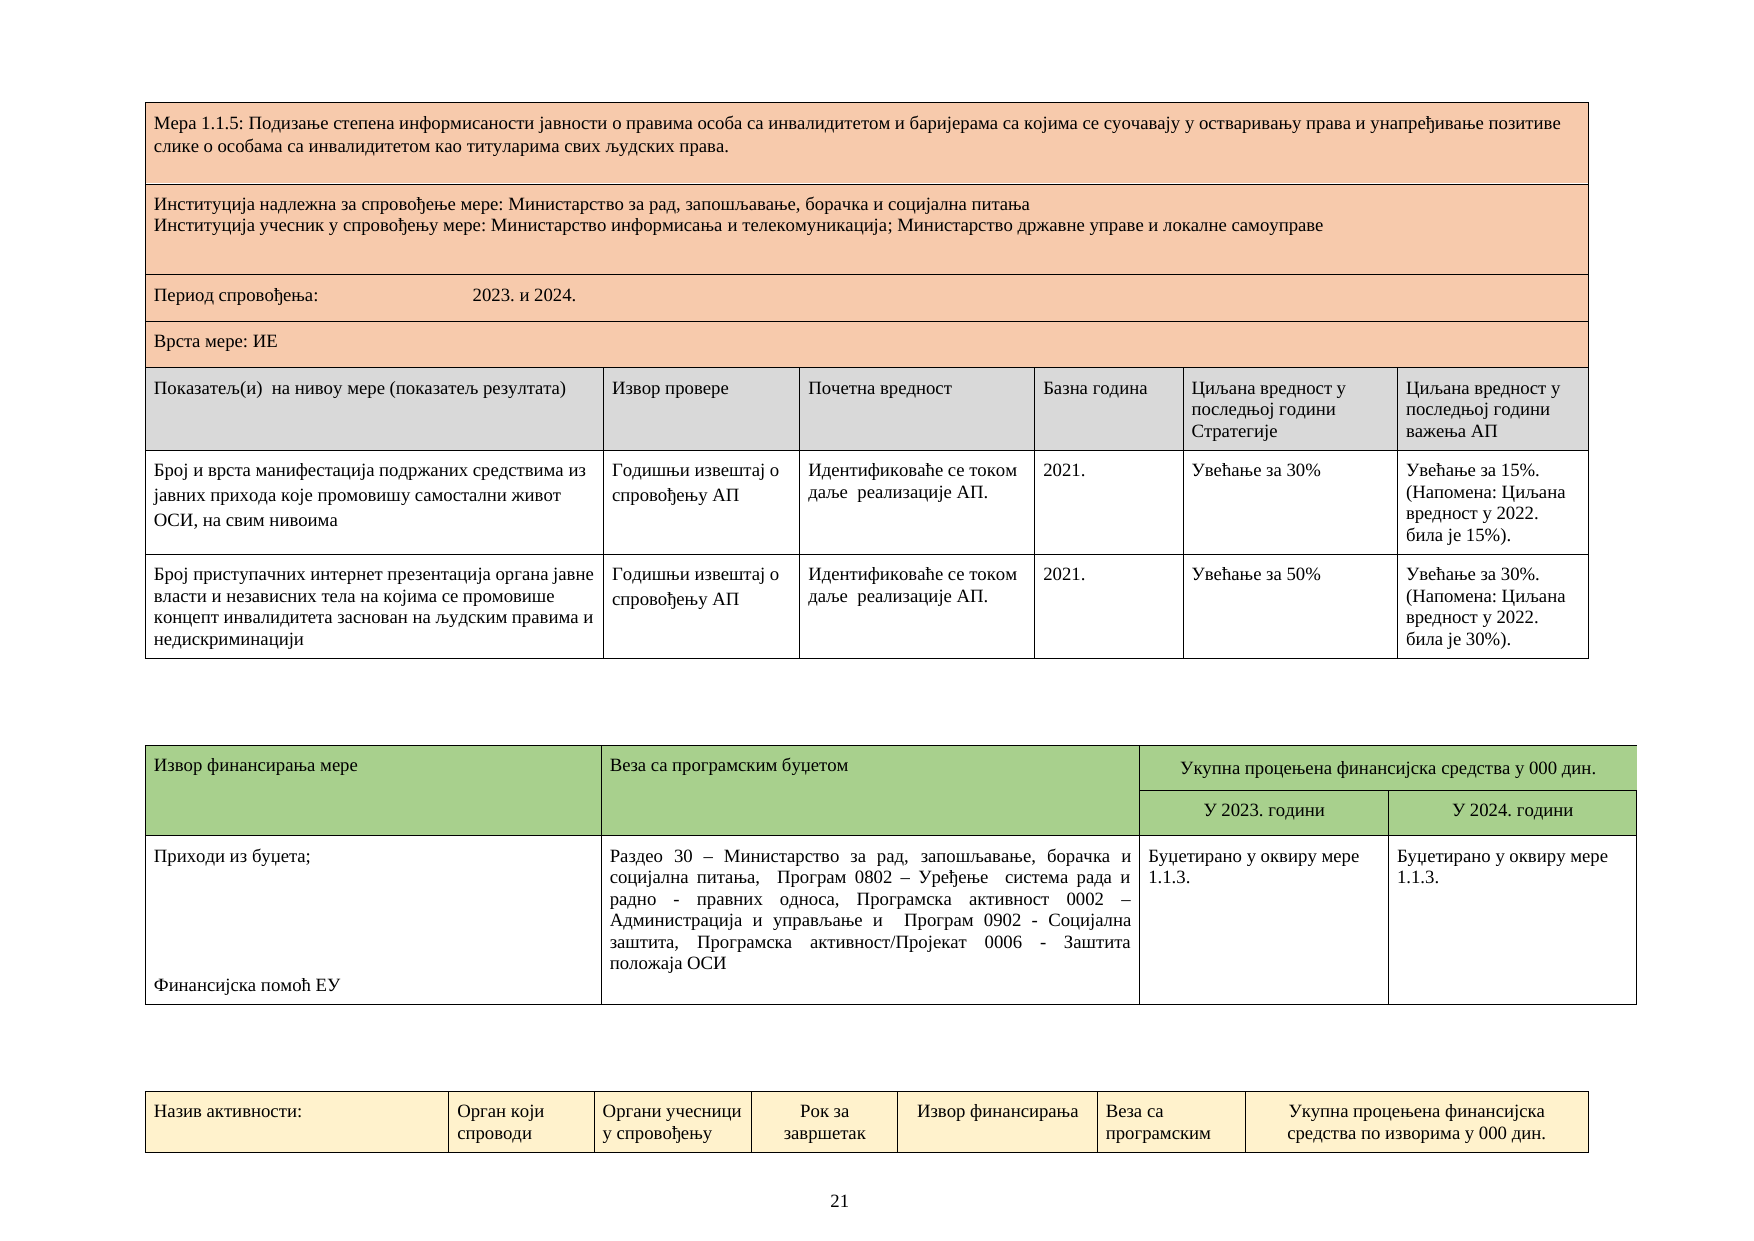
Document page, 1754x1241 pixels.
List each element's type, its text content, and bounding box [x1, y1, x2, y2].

table_cell Раздео 30 – Министарство за рад, запошљавање, борачка и социјална питања, Програм 0802 – Уређење система рада и радно - правних односа, Програмска активност 0002 – Администрација и управљање и Програм 0902 - Социјална заштита, Програмска активност/Пројекат 0006 - Заштита положаја ОСИ [602, 836, 1139, 1004]
table_cell Увећање за 15%. (Напомена: Циљана вредност у 2022. била је 15%). [1398, 451, 1588, 554]
table_header Мера 1.1.5: Подизање степена информисаности јавности о правима особа са инвалидитетом и баријерама са којима се суочавају у остваривању права и унапређивање позитиве слике о особама са инвалидитетом као титуларима свих људских права. [146, 103, 1588, 183]
table_cell Број приступачних интернет презентација органа јавне власти и независних тела на којима се промовише концепт инвалидитета заснован на људским правима и недискриминацији [146, 555, 603, 658]
table_cell Циљана вредност у последњој години важења АП [1398, 368, 1588, 450]
table_header Назив активности: [146, 1092, 448, 1152]
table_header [449, 1092, 594, 1152]
table_cell Увећање за 50% [1184, 555, 1397, 658]
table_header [752, 1092, 897, 1152]
table_header Укупна процењена финансијска средства у 000 дин. [1140, 746, 1637, 790]
table_cell Институција надлежна за спровођење мере: Министарство за рад, запошљавање, борачка и социјална питања Институција учесник у спровођењу мере: Министарство информисања и телекомуникација; Министарство државне управе и локалне самоуправе [146, 185, 1588, 274]
table_cell Идентификоваће се током даље реализације АП. [800, 555, 1034, 658]
table_cell Број и врста манифестација подржаних средствима из јавних прихода које промовишу самостални живот ОСИ, на свим нивоима [146, 451, 603, 554]
table_cell Извор провере [604, 368, 799, 450]
table_cell Увећање за 30% [1184, 451, 1397, 554]
table_cell 2021. [1035, 555, 1183, 658]
table_cell Показатељ(и) на нивоу мере (показатељ резултата) [146, 368, 603, 450]
table_cell Почетна вредност [800, 368, 1034, 450]
table_header Извор финансирања [898, 1092, 1097, 1152]
table_header Извор финансирања мере [146, 746, 601, 835]
table_header Веза са програмским буџетом [602, 746, 1139, 835]
table_cell Врста мере: ИЕ [146, 322, 1588, 367]
table_cell Буџетирано у оквиру мере 1.1.3. [1140, 836, 1388, 1004]
table_cell Годишњи извештај о спровођењу АП [604, 451, 799, 554]
table_cell Буџетирано у оквиру мере 1.1.3. [1389, 836, 1636, 1004]
table_cell Идентификоваће се током даље реализације АП. [800, 451, 1034, 554]
table_cell Увећање за 30%. (Напомена: Циљана вредност у 2022. била је 30%). [1398, 555, 1588, 658]
table_cell У 2024. години [1389, 791, 1636, 835]
table_cell Приходи из буџета; Финансијска помоћ ЕУ [146, 836, 601, 1004]
table_cell Базна година [1035, 368, 1183, 450]
table_cell Годишњи извештај о спровођењу АП [604, 555, 799, 658]
table_cell 2021. [1035, 451, 1183, 554]
table_cell Период спровођења: 2023. и 2024. [146, 275, 1588, 321]
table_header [1098, 1092, 1245, 1152]
table_cell Циљaна вредност у последњој години Стратегије [1184, 368, 1397, 450]
table_header Укупна процењена финансијска средства по изворима у 000 дин. [1246, 1092, 1588, 1152]
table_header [595, 1092, 751, 1152]
table_cell У 2023. години [1140, 791, 1388, 835]
